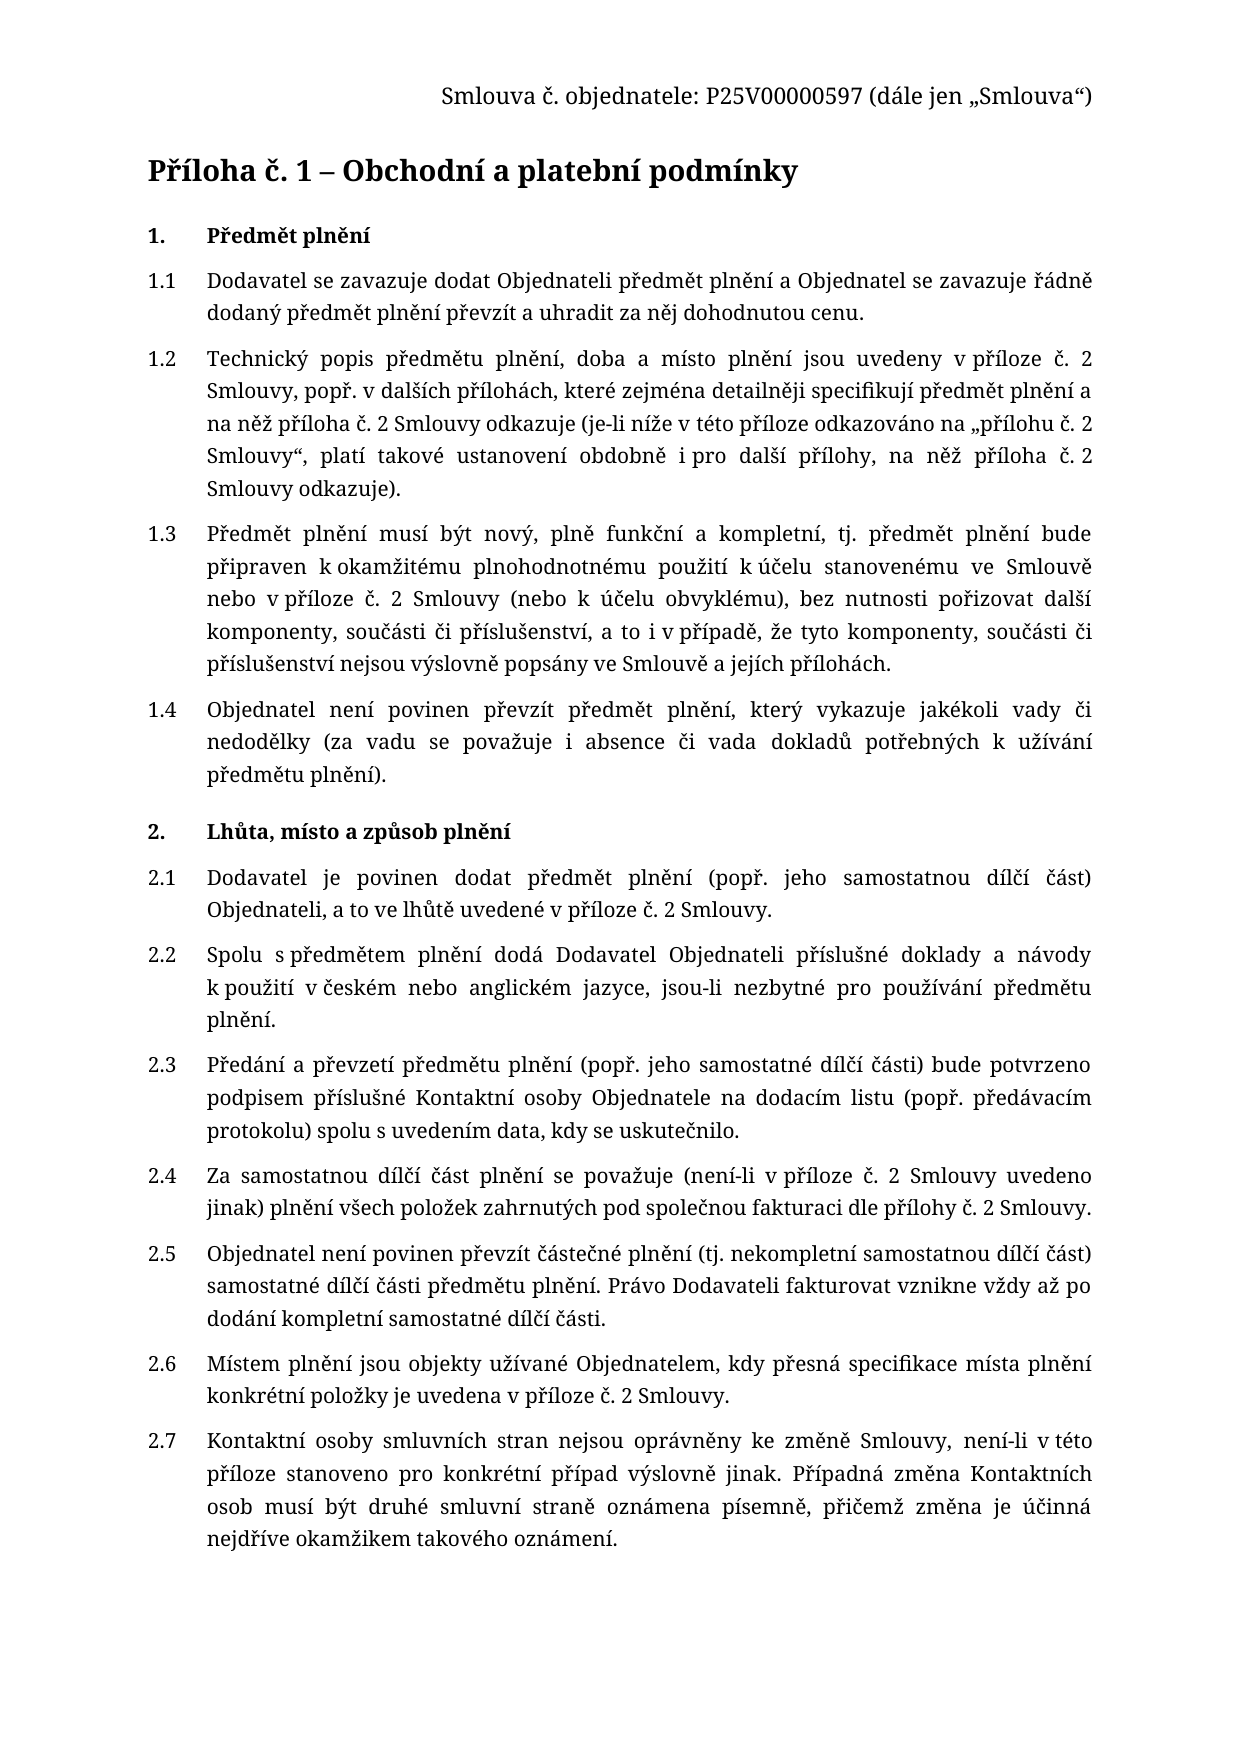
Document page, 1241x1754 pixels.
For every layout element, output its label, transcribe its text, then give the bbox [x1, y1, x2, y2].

list Předání a převzetí předmětu plnění (popř. jeho samostatné dílčí části) bude potvrzeno podpisem příslušné Kontaktní osoby Objednatele na dodacím listu (popř. předávacím protokolu) spolu s uvedením data, kdy se uskutečnilo. [148, 1051, 1093, 1144]
list Lhůta, místo a způsob plnění [148, 817, 1093, 846]
list Předmět plnění musí být nový, plně funkční a kompletní, tj. předmět plnění bude připraven k okamžitému plnohodnotnému použití k účelu stanovenému ve Smlouvě nebo v příloze č. 2 Smlouvy (nebo k účelu obvyklému), bez nutnosti pořizovat další komponenty, součásti či příslušenství, a to i v případě, že tyto komponenty, součásti či příslušenství nejsou výslovně popsány ve Smlouvě a jejích přílohách. [148, 519, 1093, 678]
list Za samostatnou dílčí část plnění se považuje (není-li v příloze č. 2 Smlouvy uvedeno jinak) plnění všech položek zahrnutých pod společnou fakturaci dle přílohy č. 2 Smlouvy. [148, 1161, 1093, 1222]
list Kontaktní osoby smluvních stran nejsou oprávněny ke změně Smlouvy, není-li v této příloze stanoveno pro konkrétní případ výslovně jinak. Případná změna Kontaktních osob musí být druhé smluvní straně oznámena písemně, přičemž změna je účinná nejdříve okamžikem takového oznámení. [148, 1427, 1093, 1553]
list Objednatel není povinen převzít částečné plnění (tj. nekompletní samostatnou dílčí část) samostatné dílčí části předmětu plnění. Právo Dodavateli fakturovat vznikne vždy až po dodání kompletní samostatné dílčí části. [148, 1239, 1093, 1332]
list Dodavatel se zavazuje dodat Objednateli předmět plnění a Objednatel se zavazuje řádně dodaný předmět plnění převzít a uhradit za něj dohodnutou cenu. [148, 266, 1093, 327]
list Dodavatel je povinen dodat předmět plnění (popř. jeho samostatnou dílčí část) Objednateli, a to ve lhůtě uvedené v příloze č. 2 Smlouvy. [148, 863, 1093, 924]
list Předmět plnění [148, 221, 1093, 249]
list Místem plnění jsou objekty užívané Objednatelem, kdy přesná specifikace místa plnění konkrétní položky je uvedena v příloze č. 2 Smlouvy. [148, 1349, 1093, 1410]
list Technický popis předmětu plnění, doba a místo plnění jsou uvedeny v příloze č. 2 Smlouvy, popř. v dalších přílohách, které zejména detailněji specifikují předmět plnění a na něž příloha č. 2 Smlouvy odkazuje (je-li níže v této příloze odkazováno na „přílohu č. 2 Smlouvy“, platí takové ustanovení obdobně i pro další přílohy, na něž příloha č. 2 Smlouvy odkazuje). [148, 344, 1093, 502]
text Příloha č. 1 – Obchodní a platební podmínky [148, 150, 1093, 190]
list Objednatel není povinen převzít předmět plnění, který vykazuje jakékoli vady či nedodělky (za vadu se považuje i absence či vada dokladů potřebných k užívání předmětu plnění). [148, 695, 1093, 788]
list Spolu s předmětem plnění dodá Dodavatel Objednateli příslušné doklady a návody k použití v českém nebo anglickém jazyce, jsou-li nezbytné pro používání předmětu plnění. [148, 940, 1093, 1034]
